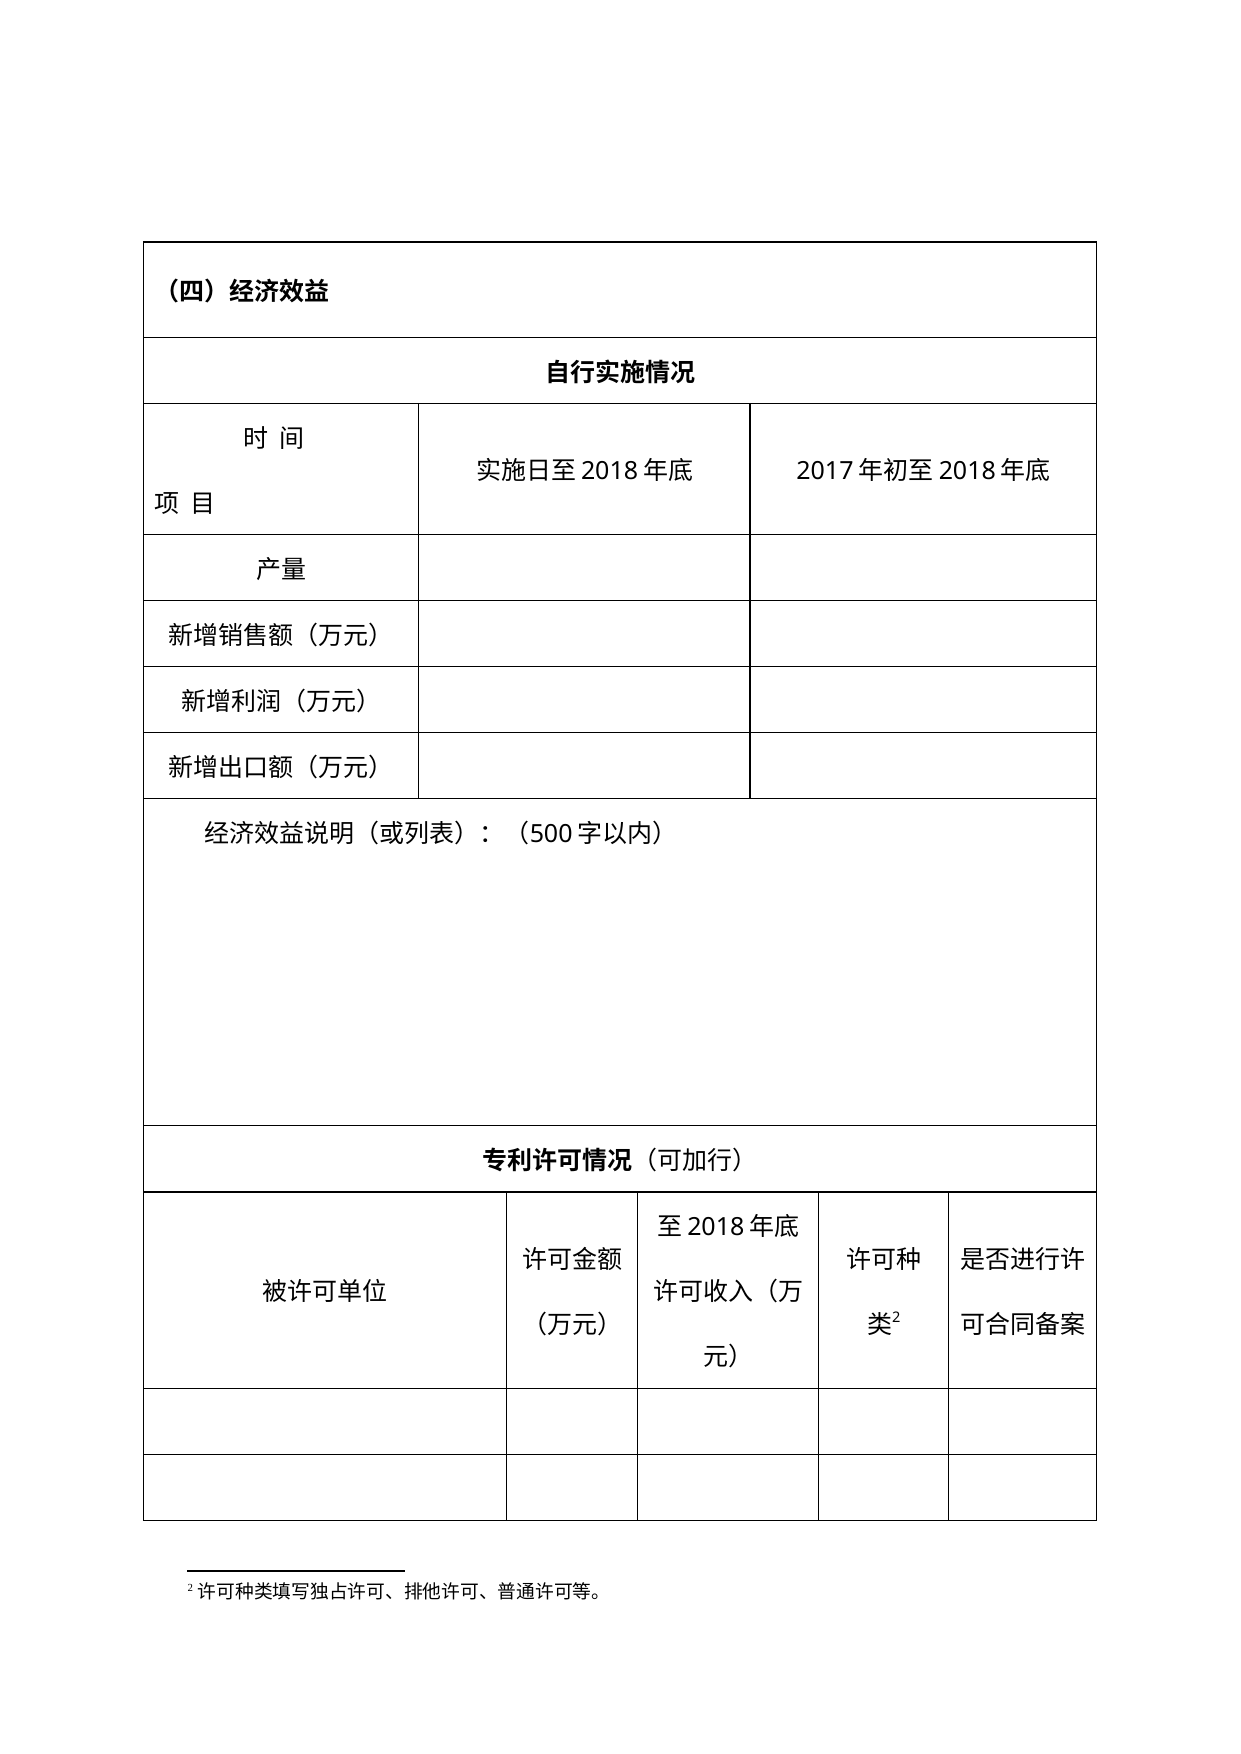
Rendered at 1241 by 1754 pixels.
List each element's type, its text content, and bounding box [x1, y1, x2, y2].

table_cell 许可金额 （万元） [507, 1193, 637, 1387]
table_cell [949, 1389, 1096, 1453]
table_cell 许可种类 [819, 1193, 948, 1387]
table_cell 专利许可情况（可加行） [144, 1126, 1096, 1191]
table_cell [419, 733, 749, 798]
table_cell [638, 1389, 818, 1453]
table_cell [819, 1389, 948, 1453]
table_cell 新增销售额（万元） [144, 601, 418, 666]
table_cell 被许可单位 [144, 1193, 506, 1387]
table_cell [507, 1389, 637, 1453]
table_cell 至2018年底许可收入（万元） [638, 1193, 818, 1387]
table_cell [507, 1455, 637, 1519]
table_cell [419, 601, 749, 666]
table_cell 经济效益说明（或列表）：（500字以内） [144, 799, 1096, 1125]
table_cell 产量 [144, 535, 418, 600]
table_cell 实施日至2018年底 [419, 404, 749, 534]
table_cell [144, 1389, 506, 1453]
table_cell [144, 1455, 506, 1519]
table_cell [751, 667, 1096, 732]
table_cell [819, 1455, 948, 1519]
table_cell 是否进行许可合同备案 [949, 1193, 1096, 1387]
table_cell [638, 1455, 818, 1519]
table_cell 2017年初至2018年底 [751, 404, 1096, 534]
table_cell 时 间 项 目 [144, 404, 418, 534]
table_cell [419, 535, 749, 600]
table_cell 自行实施情况 [144, 338, 1096, 403]
table_cell [751, 733, 1096, 798]
table_cell 新增利润（万元） [144, 667, 418, 732]
table_cell [751, 535, 1096, 600]
table_header （四）经济效益 [144, 243, 1096, 337]
table_cell [419, 667, 749, 732]
table_cell 新增出口额（万元） [144, 733, 418, 798]
table_cell [949, 1455, 1096, 1519]
table_cell [751, 601, 1096, 666]
